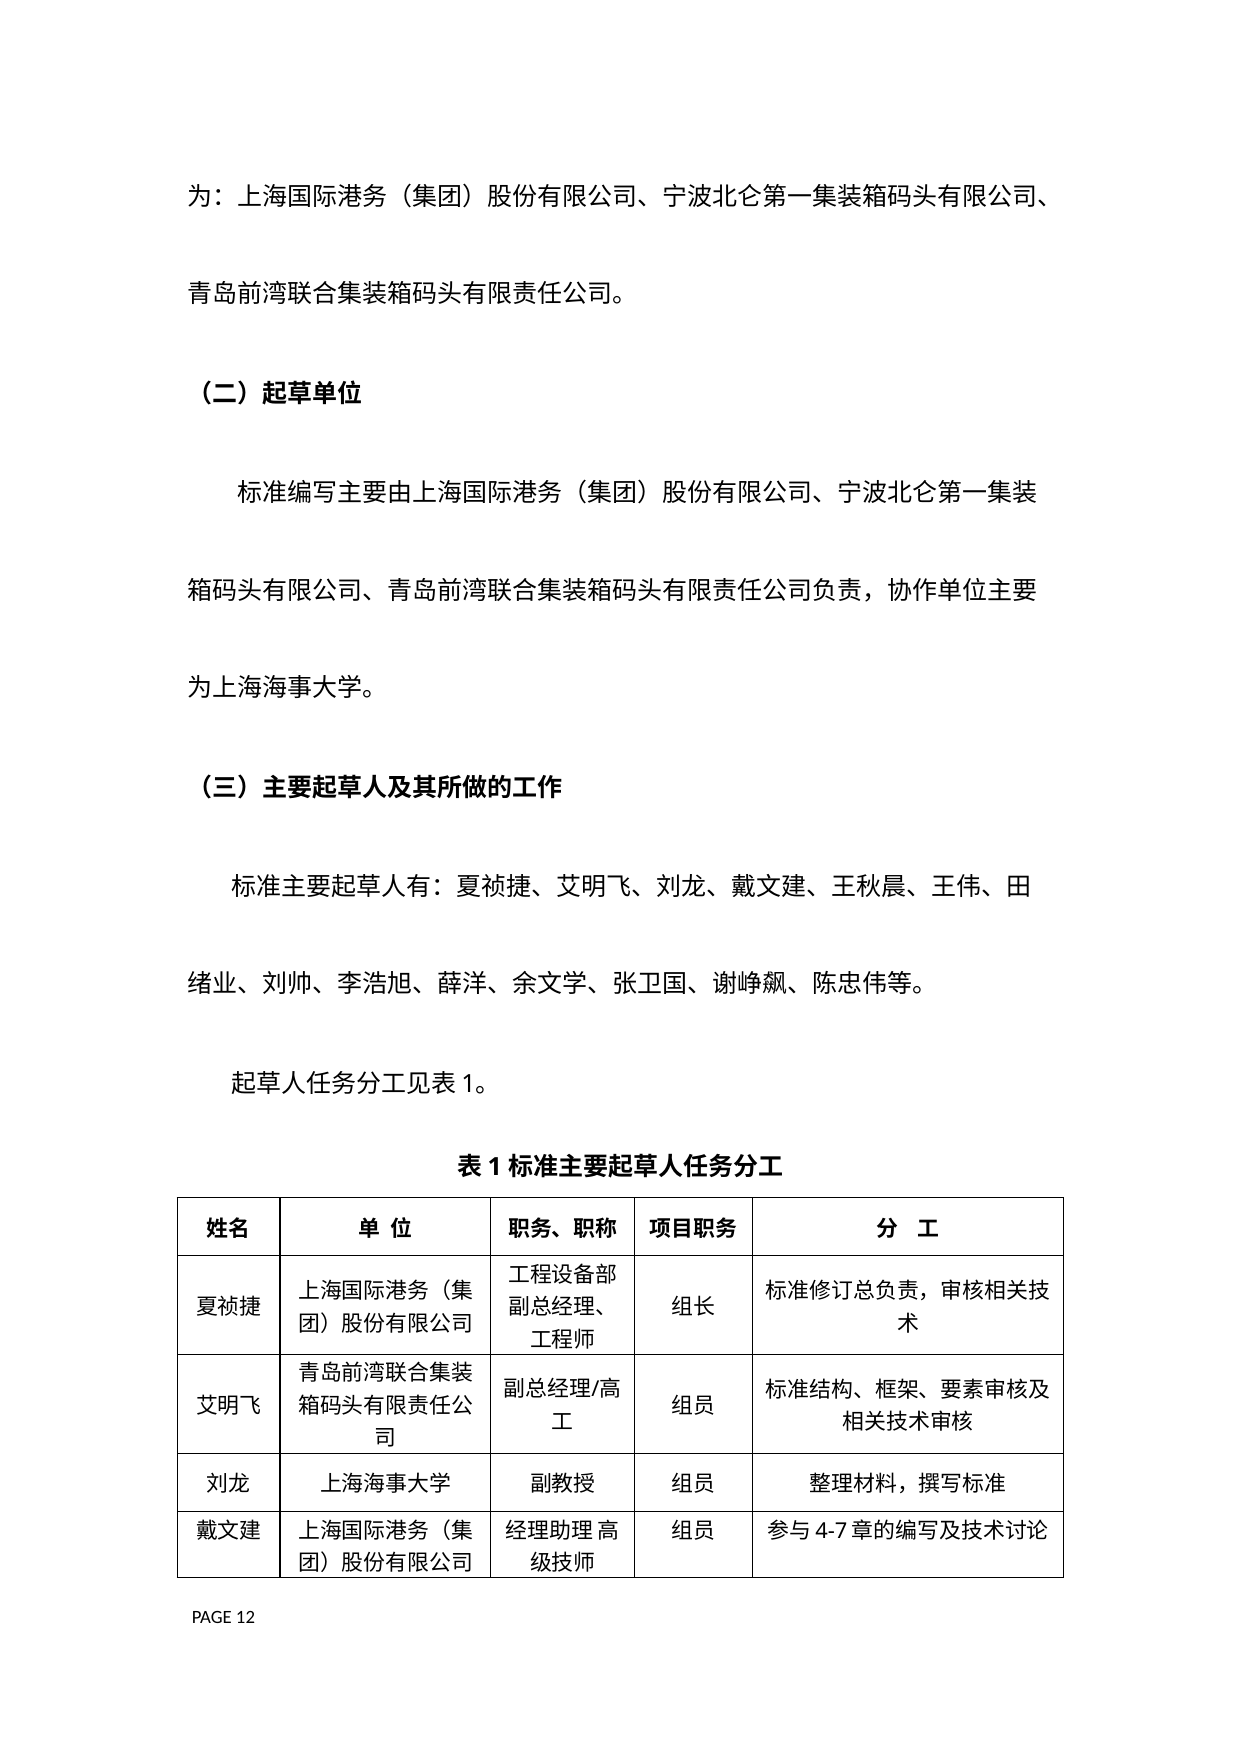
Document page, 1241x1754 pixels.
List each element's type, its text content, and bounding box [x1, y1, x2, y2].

table_cell 刘龙 [178, 1454, 279, 1511]
text 标准编写主要由上海国际港务（集团）股份有限公司、宁波北仑第一集装箱码头有限公司、青岛前湾联合集装箱码头有限责任公司负责，协作单位主要为上海海事大学。 [187, 458, 1053, 718]
table_cell 工程设备部副总经理、工程师 [491, 1256, 634, 1354]
table_cell 组员 [635, 1454, 752, 1511]
table_cell 艾明飞 [178, 1355, 279, 1452]
table_cell 上海国际港务（集团）股份有限公司 [281, 1256, 490, 1354]
text （二）起草单位 [187, 359, 1053, 424]
table_cell 组长 [635, 1256, 752, 1354]
table_cell 夏祯捷 [178, 1256, 279, 1354]
table_cell 参与4-7章的编写及技术讨论 [753, 1512, 1063, 1577]
table_cell 经理助理 高级技师 [491, 1512, 634, 1577]
table_cell 青岛前湾联合集装箱码头有限责任公司 [281, 1355, 490, 1452]
table_header 项目职务 [635, 1198, 752, 1255]
table_cell 组员 [635, 1512, 752, 1577]
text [187, 162, 1053, 324]
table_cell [281, 1512, 490, 1577]
table_header 姓名 [178, 1198, 279, 1255]
text 起草人任务分工见表1。 [187, 1049, 1053, 1114]
table_cell 副教授 [491, 1454, 634, 1511]
table_cell 整理材料，撰写标准 [753, 1454, 1063, 1511]
table_header 分 工 [753, 1198, 1063, 1255]
text 表1 标准主要起草人任务分工 [187, 1132, 1053, 1197]
table_cell 标准修订总负责，审核相关技术 [753, 1256, 1063, 1354]
table_cell 戴文建 [178, 1512, 279, 1577]
table_cell 上海海事大学 [281, 1454, 490, 1511]
table_cell 组员 [635, 1355, 752, 1452]
text （三）主要起草人及其所做的工作 [187, 753, 1053, 818]
text 标准主要起草人有：夏祯捷、艾明飞、刘龙、戴文建、王秋晨、王伟、田绪业、刘帅、李浩旭、薛洋、余文学、张卫国、谢峥飙、陈忠伟等。 [187, 852, 1053, 1014]
table_header 职务、职称 [491, 1198, 634, 1255]
table_header 单 位 [281, 1198, 490, 1255]
table_cell 标准结构、框架、要素审核及相关技术审核 [753, 1355, 1063, 1452]
table_cell 副总经理/高工 [491, 1355, 634, 1452]
